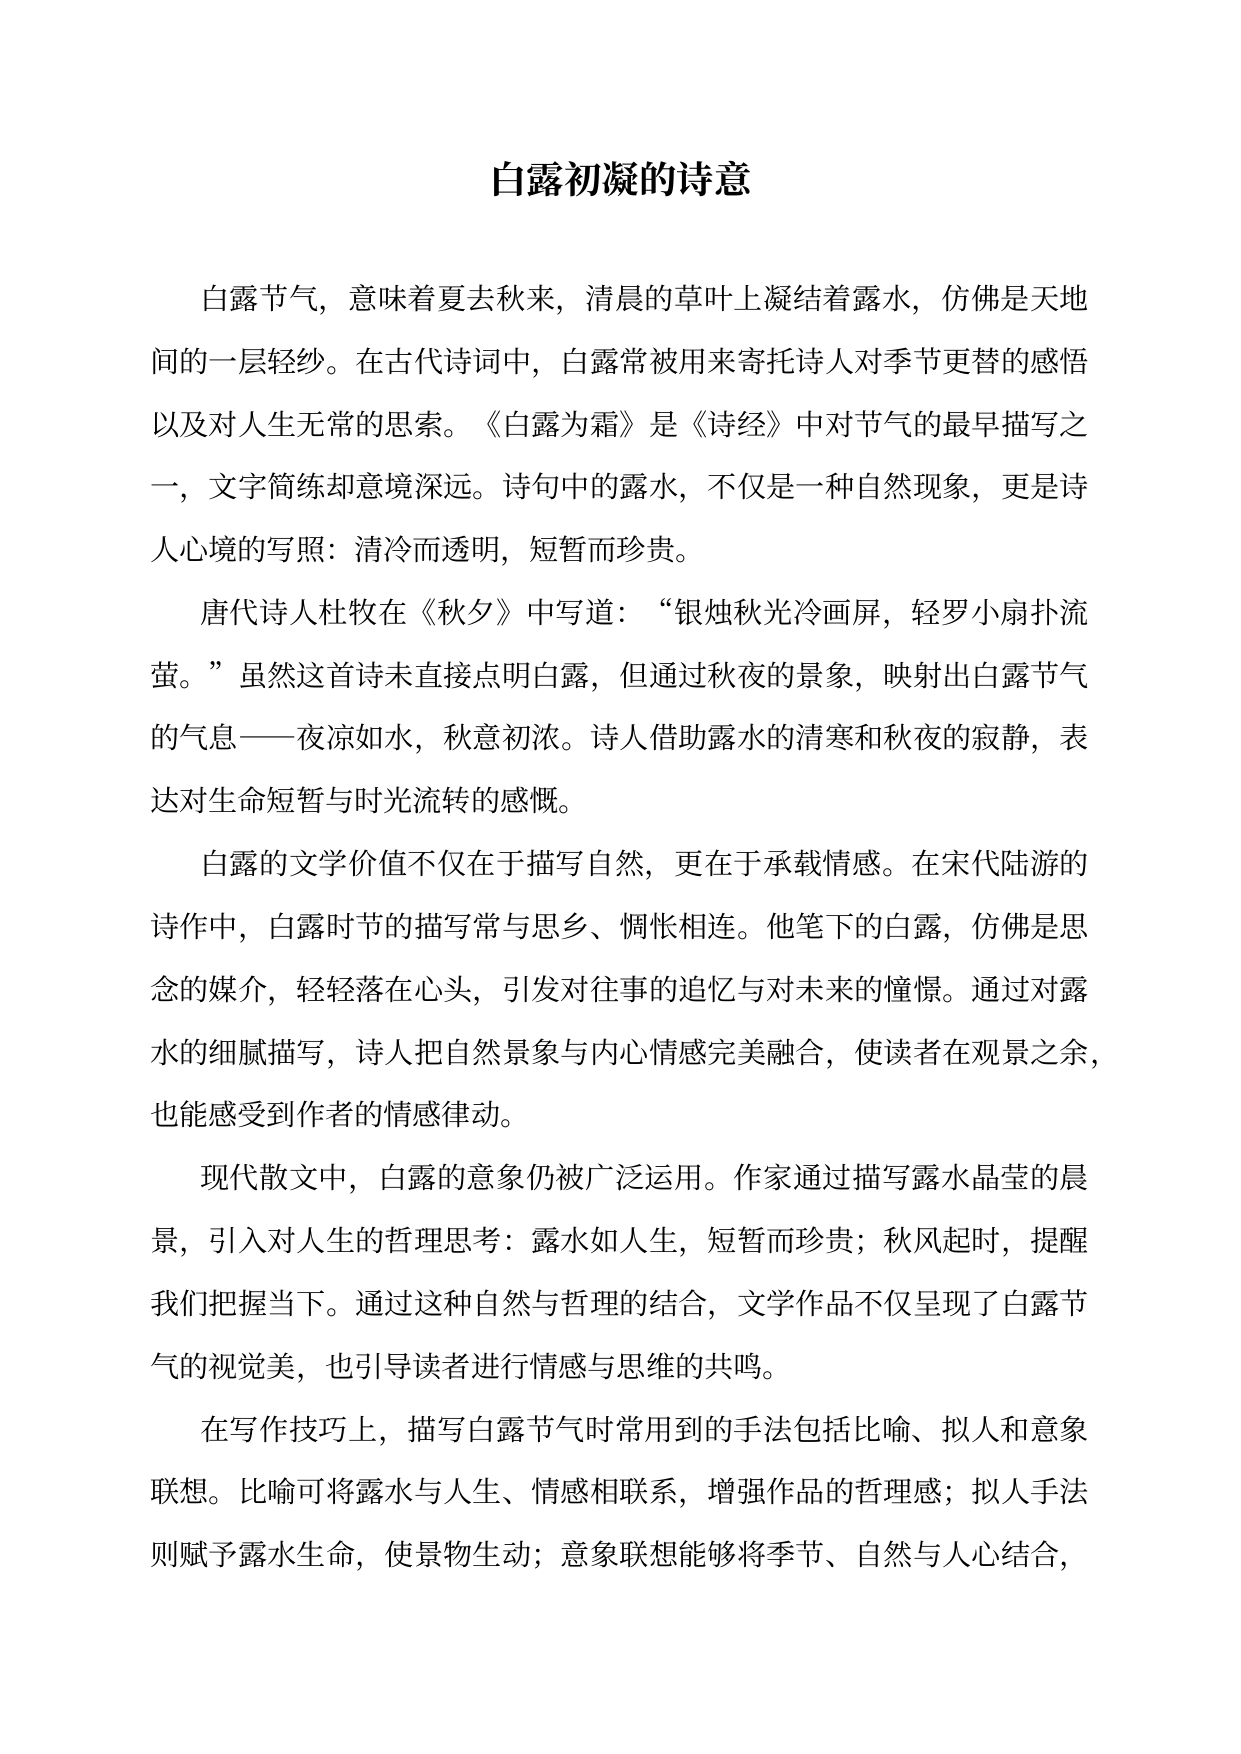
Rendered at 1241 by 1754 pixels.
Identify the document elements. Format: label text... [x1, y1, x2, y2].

text 白露的文学价值不仅在于描写自然，更在于承载情感。在宋代陆游的诗作中，白露时节的描写常与思乡、惆怅相连。他笔下的白露，仿佛是思念的媒介，轻轻落在心头，引发对往事的追忆与对未来的憧憬。通过对露水的细腻描写，诗人把自然景象与内心情感完美融合，使读者在观景之余，也能感受到作者的情感律动。 [150, 841, 1090, 1134]
text 白露节气，意味着夏去秋来，清晨的草叶上凝结着露水，仿佛是天地间的一层轻纱。在古代诗词中，白露常被用来寄托诗人对季节更替的感悟以及对人生无常的思索。《白露为霜》是《诗经》中对节气的最早描写之一，文字简练却意境深远。诗句中的露水，不仅是一种自然现象，更是诗人心境的写照：清冷而透明，短暂而珍贵。 [150, 276, 1090, 569]
text 唐代诗人杜牧在《秋夕》中写道：“银烛秋光冷画屏，轻罗小扇扑流萤。”虽然这首诗未直接点明白露，但通过秋夜的景象，映射出白露节气的气息——夜凉如水，秋意初浓。诗人借助露水的清寒和秋夜的寂静，表达对生命短暂与时光流转的感慨。 [150, 590, 1090, 820]
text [150, 1406, 1090, 1574]
text 现代散文中，白露的意象仍被广泛运用。作家通过描写露水晶莹的晨景，引入对人生的哲理思考：露水如人生，短暂而珍贵；秋风起时，提醒我们把握当下。通过这种自然与哲理的结合，文学作品不仅呈现了白露节气的视觉美，也引导读者进行情感与思维的共鸣。 [150, 1155, 1090, 1385]
subtitle 白露初凝的诗意 [150, 150, 1090, 204]
